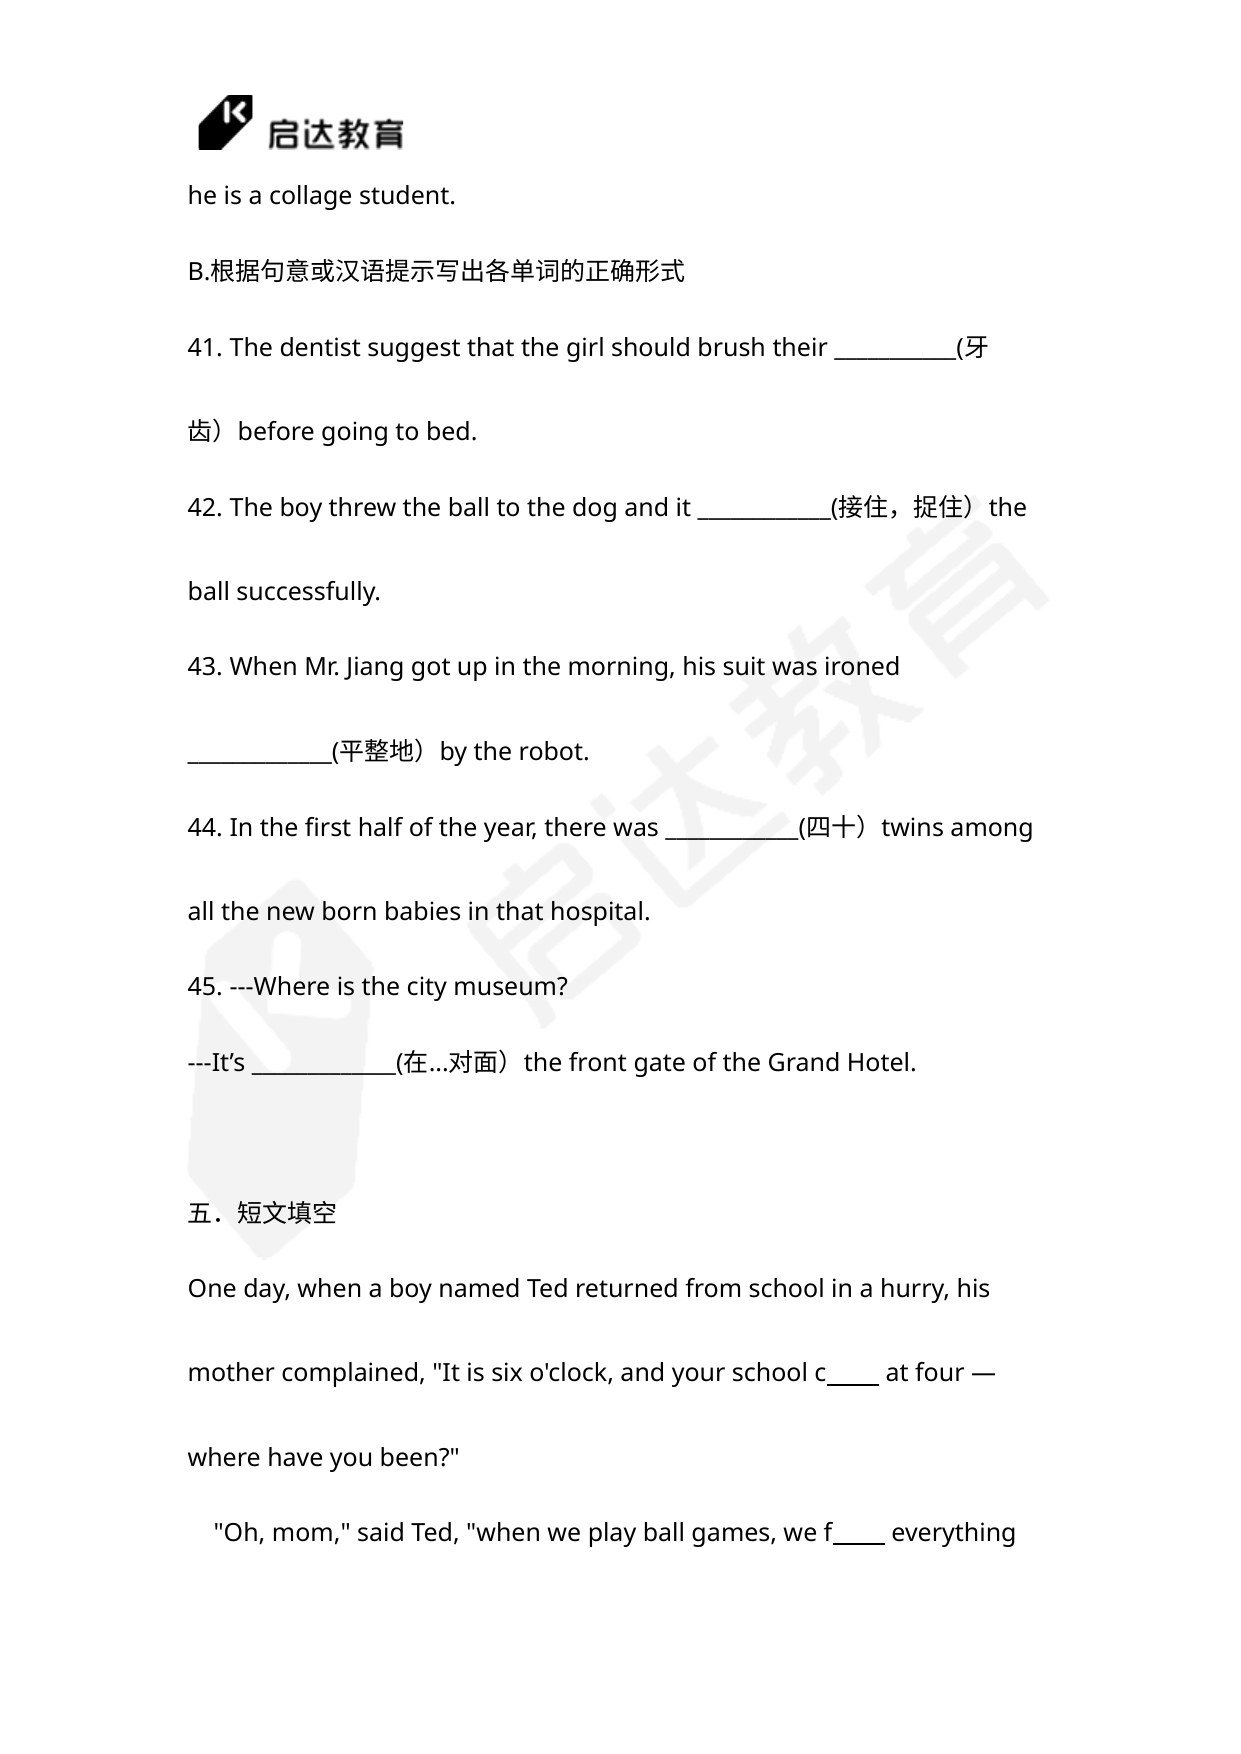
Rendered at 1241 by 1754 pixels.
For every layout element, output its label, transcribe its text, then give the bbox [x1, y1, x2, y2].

list The dentist suggest that the girl should brush their ___________(牙齿）before going to bed. [187, 313, 1053, 462]
list ---Where is the city museum? [187, 953, 1053, 1018]
list Nick’s mother worries about his ___________(healthy) lifestyle, though he is a collage student. [187, 162, 1053, 227]
list "Oh, mom," said Ted, "when we play ball games, we f everything else. We don't think of the time. Is supper ready?" [187, 1499, 1053, 1564]
list When Mr. Jiang got up in the morning, his suit was ironed _____________(平整地）by the robot. [187, 633, 1053, 782]
list B.根据句意或汉语提示写出各单词的正确形式 [187, 237, 1053, 302]
list 五．短文填空 [187, 1179, 1053, 1244]
picture [198, 95, 404, 150]
list One day, when a boy named Ted returned from school in a hurry, his mother complained, "It is six o'clock, and your school c at four — where have you been?" [187, 1255, 1053, 1489]
list The boy threw the ball to the dog and it ____________(接住，捉住）the ball successfully. [187, 473, 1053, 623]
list ---It’s _____________(在...对面）the front gate of the Grand Hotel. [187, 1028, 1053, 1093]
list In the first half of the year, there was ____________(四十）twins among all the new born babies in that hospital. [187, 793, 1053, 943]
